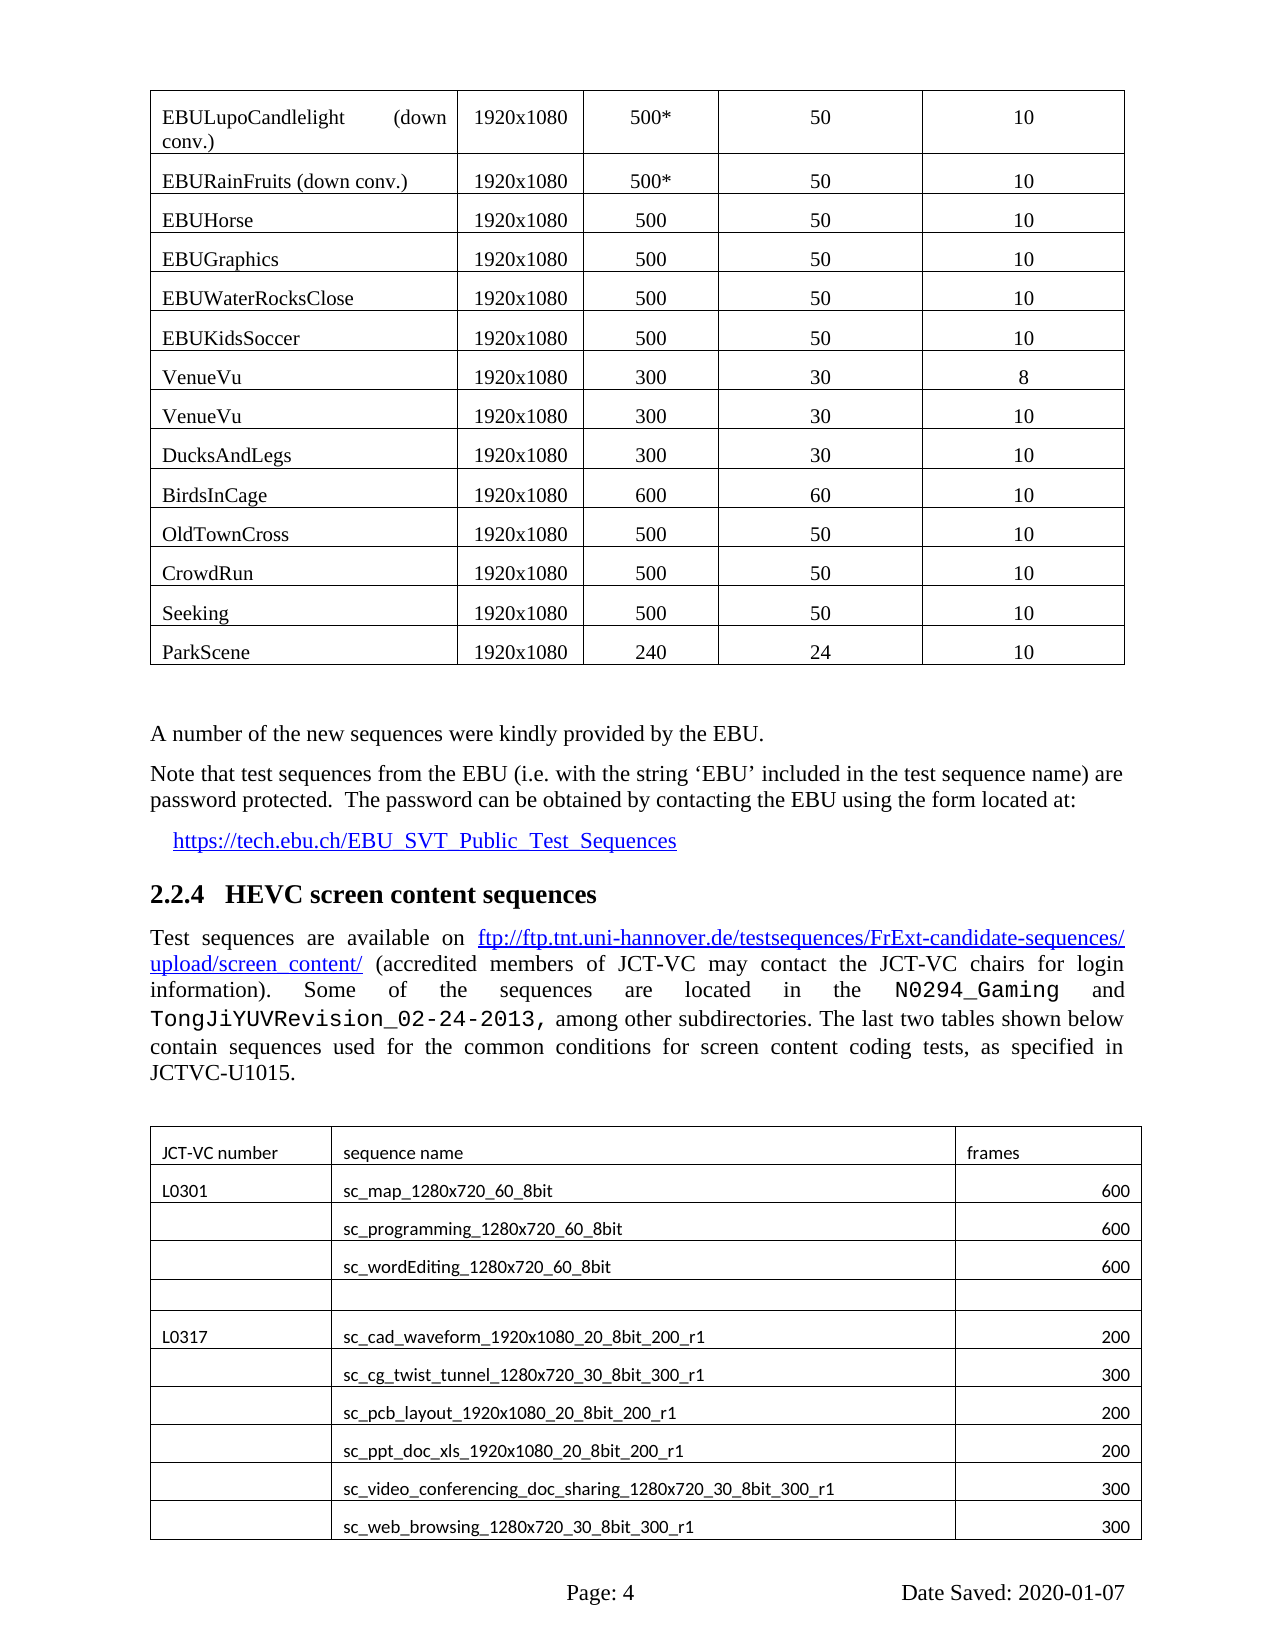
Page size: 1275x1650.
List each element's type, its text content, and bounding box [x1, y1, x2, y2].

table_cell VenueVu [151, 390, 457, 428]
table_cell 8 [923, 351, 1124, 389]
table_cell EBUKidsSoccer [151, 311, 457, 350]
table_header sequence name [332, 1127, 955, 1164]
table_cell 600 [956, 1241, 1141, 1278]
table_cell sc_cg_twist_tunnel_1280x720_30_8bit_300_r1 [332, 1349, 955, 1386]
table_cell 600 [956, 1165, 1141, 1202]
table_cell BirdsInCage [151, 469, 457, 507]
table_cell 300 [956, 1501, 1141, 1538]
table_cell 500 [584, 233, 718, 271]
table_cell 300 [584, 390, 718, 428]
text https://tech.ebu.ch/EBU_SVT_Public_Test_Sequences [173, 827, 1125, 853]
table_cell 1920x1080 [458, 586, 583, 624]
table_cell sc_pcb_layout_1920x1080_20_8bit_200_r1 [332, 1387, 955, 1424]
text Test sequences are available on ftp://ftp.tnt.uni-hannover.de/testsequences/FrExt-candidate-sequences/upload/screen_content/ (accredited members of JCT-VC may contact the JCT-VC chairs for login information). Some of the sequences are located in the N0294_Gaming and TongJiYUVRevision_02-24-2013, among other subdirectories. The last two tables shown below contain sequences used for the common conditions for screen content coding tests, as specified in JCTVC-U1015. [150, 924, 1125, 1086]
table_cell [151, 1241, 331, 1278]
table_cell Seeking [151, 586, 457, 624]
table_cell OldTownCross [151, 508, 457, 546]
table_cell 1920x1080 [458, 626, 583, 664]
table_cell L0317 [151, 1311, 331, 1348]
table_cell EBUWaterRocksClose [151, 272, 457, 310]
table_cell 200 [956, 1387, 1141, 1424]
table_cell 1920x1080 [458, 91, 583, 153]
table_cell 1920x1080 [458, 351, 583, 389]
table_cell ParkScene [151, 626, 457, 664]
table_cell 300 [956, 1349, 1141, 1386]
table_header frames [956, 1127, 1141, 1164]
table_cell 10 [923, 429, 1124, 467]
table_cell CrowdRun [151, 547, 457, 585]
table_cell 10 [923, 194, 1124, 232]
table_cell EBULupoCandlelight (down conv.) [151, 91, 457, 153]
table_cell 500 [584, 311, 718, 350]
table_cell [151, 1501, 331, 1538]
table_cell 500 [584, 272, 718, 310]
table_cell [956, 1280, 1141, 1310]
table_cell EBURainFruits (down conv.) [151, 154, 457, 193]
table_cell 600 [956, 1203, 1141, 1240]
table_cell DucksAndLegs [151, 429, 457, 467]
table_cell 50 [719, 508, 922, 546]
table_cell 1920x1080 [458, 469, 583, 507]
table_cell 1920x1080 [458, 311, 583, 350]
table_cell 240 [584, 626, 718, 664]
table_cell 1920x1080 [458, 272, 583, 310]
table_cell 50 [719, 586, 922, 624]
table_cell 1920x1080 [458, 429, 583, 467]
table_cell 300 [956, 1463, 1141, 1500]
table_cell 200 [956, 1425, 1141, 1462]
table_cell sc_wordEditing_1280x720_60_8bit [332, 1241, 955, 1278]
table_cell 10 [923, 626, 1124, 664]
table_cell 10 [923, 390, 1124, 428]
table_cell 30 [719, 390, 922, 428]
text A number of the new sequences were kindly provided by the EBU. [150, 719, 1125, 746]
table_cell 500 [584, 547, 718, 585]
table_cell 30 [719, 429, 922, 467]
table_cell 1920x1080 [458, 233, 583, 271]
table_cell 50 [719, 91, 922, 153]
table_cell sc_programming_1280x720_60_8bit [332, 1203, 955, 1240]
table_cell 10 [923, 154, 1124, 193]
table_cell 10 [923, 508, 1124, 546]
table_cell 500 [584, 194, 718, 232]
table_cell 500* [584, 154, 718, 193]
table_cell 50 [719, 233, 922, 271]
table_header JCT-VC number [151, 1127, 331, 1164]
table_cell [151, 1280, 331, 1310]
table_cell [151, 1387, 331, 1424]
table_cell 50 [719, 547, 922, 585]
table_cell 300 [584, 351, 718, 389]
subtitle HEVC screen content sequences [150, 878, 1125, 909]
table_cell 50 [719, 154, 922, 193]
table_cell sc_map_1280x720_60_8bit [332, 1165, 955, 1202]
table_cell 60 [719, 469, 922, 507]
table_cell EBUHorse [151, 194, 457, 232]
table_cell L0301 [151, 1165, 331, 1202]
table_cell 30 [719, 351, 922, 389]
table_cell 500 [584, 586, 718, 624]
table_cell VenueVu [151, 351, 457, 389]
table_cell sc_video_conferencing_doc_sharing_1280x720_30_8bit_300_r1 [332, 1463, 955, 1500]
table_cell [151, 1349, 331, 1386]
table_cell sc_ppt_doc_xls_1920x1080_20_8bit_200_r1 [332, 1425, 955, 1462]
table_cell 10 [923, 233, 1124, 271]
table_cell 1920x1080 [458, 194, 583, 232]
table_cell 1920x1080 [458, 547, 583, 585]
table_cell [151, 1203, 331, 1240]
table_cell EBUGraphics [151, 233, 457, 271]
table_cell sc_web_browsing_1280x720_30_8bit_300_r1 [332, 1501, 955, 1538]
table_cell 200 [956, 1311, 1141, 1348]
table_cell 500 [584, 508, 718, 546]
table_cell 1920x1080 [458, 508, 583, 546]
table_cell 10 [923, 91, 1124, 153]
table_cell 1920x1080 [458, 154, 583, 193]
table_cell 10 [923, 586, 1124, 624]
table_cell 50 [719, 311, 922, 350]
table_cell 50 [719, 272, 922, 310]
text Note that test sequences from the EBU (i.e. with the string ‘EBU’ included in the test sequence name) are password protected. The password can be obtained by contacting the EBU using the form located at: [150, 760, 1125, 813]
table_cell [151, 1463, 331, 1500]
table_cell 10 [923, 547, 1124, 585]
table_cell 10 [923, 311, 1124, 350]
table_cell 24 [719, 626, 922, 664]
table_cell 300 [584, 429, 718, 467]
table_cell [332, 1280, 955, 1310]
table_cell 1920x1080 [458, 390, 583, 428]
table_cell sc_cad_waveform_1920x1080_20_8bit_200_r1 [332, 1311, 955, 1348]
table_cell 50 [719, 194, 922, 232]
table_cell 10 [923, 469, 1124, 507]
table_cell 10 [923, 272, 1124, 310]
table_cell 600 [584, 469, 718, 507]
table_cell [151, 1425, 331, 1462]
table_cell 500* [584, 91, 718, 153]
